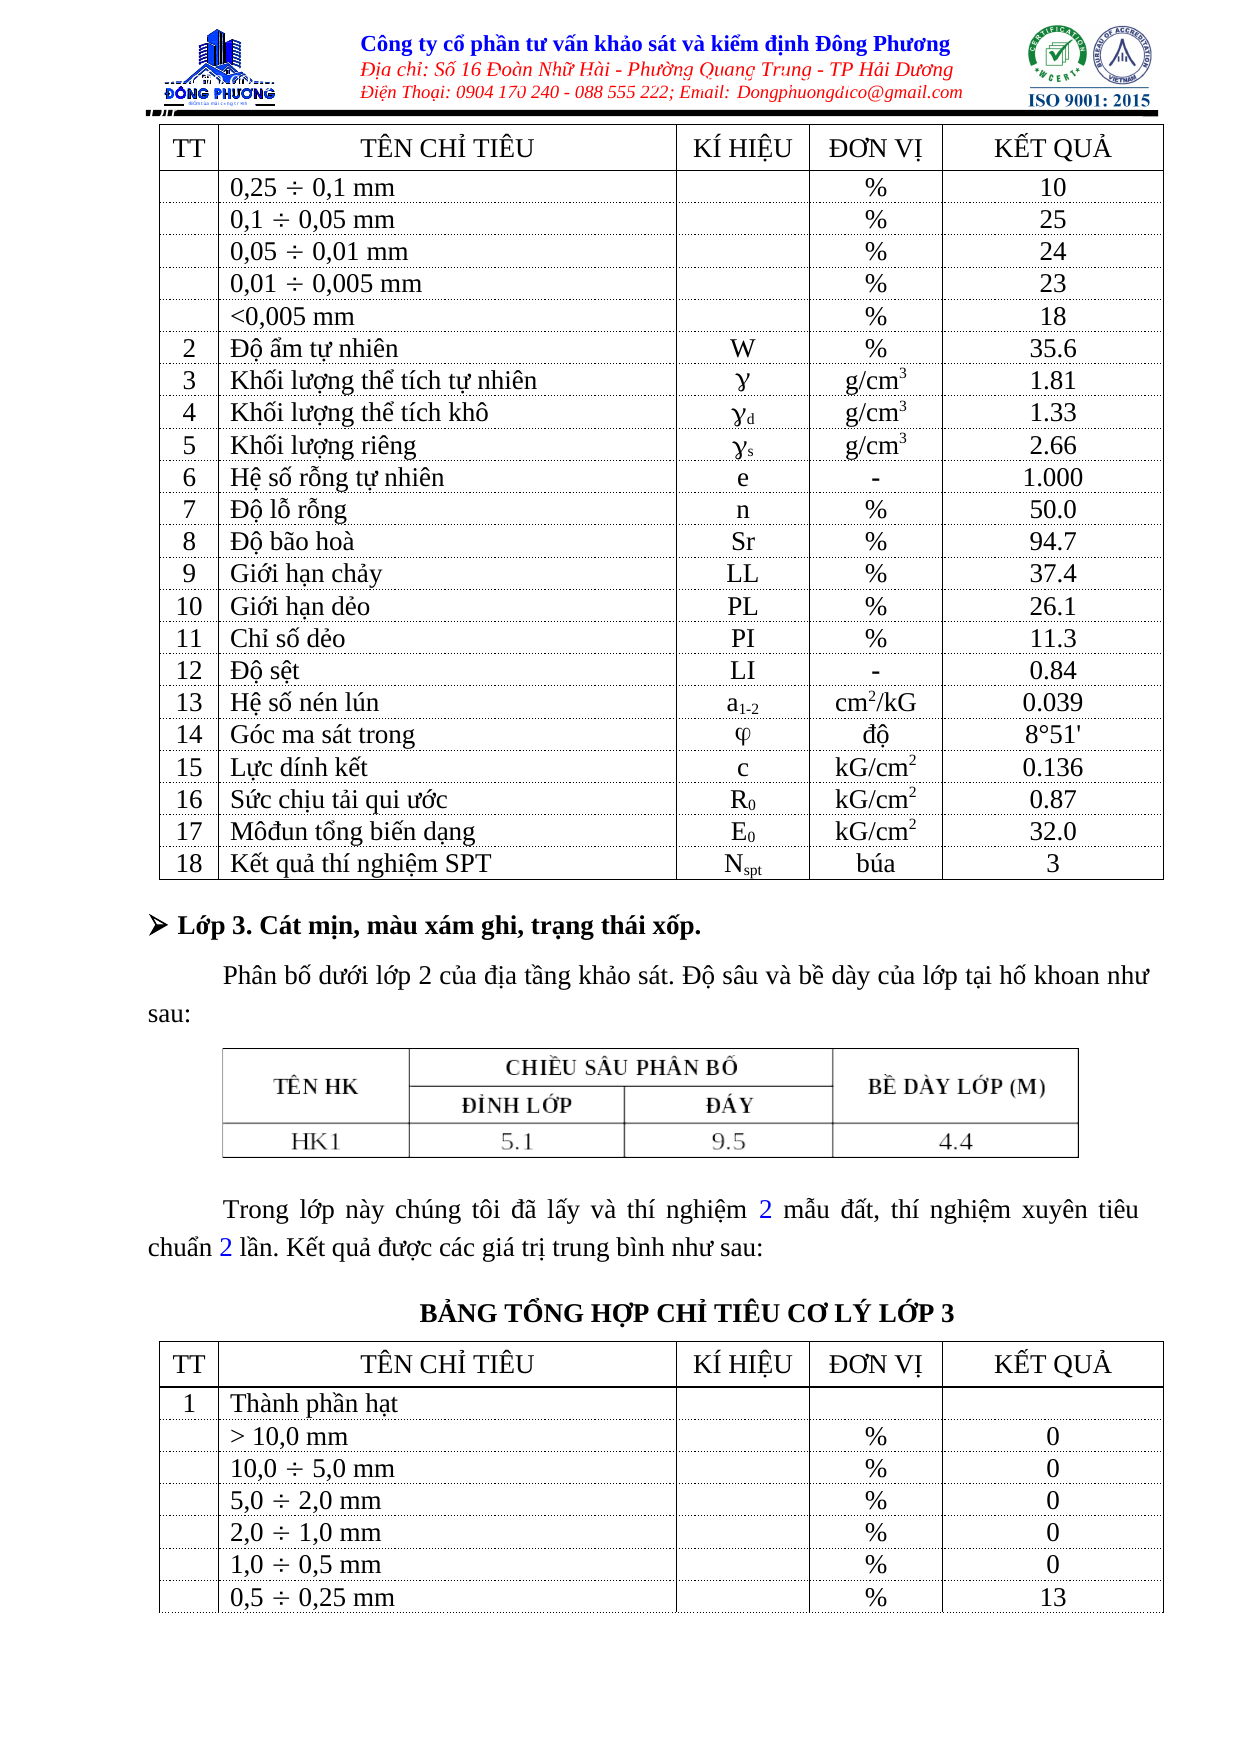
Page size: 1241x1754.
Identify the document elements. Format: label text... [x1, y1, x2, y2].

table_cell LI [677, 653, 809, 685]
table_cell % [810, 1451, 942, 1483]
table_cell 25 [943, 202, 1163, 234]
table_cell 0,01  0,005 mm [219, 267, 676, 299]
table_cell 11 [160, 621, 218, 653]
table_cell Thành phần hạt [219, 1388, 676, 1418]
table_cell Khối lượng thể tích khô [219, 395, 676, 428]
table_cell Độ ẩm tự nhiên [219, 331, 676, 363]
table_cell % [810, 171, 942, 202]
table_cell 1.000 [943, 460, 1163, 492]
table_cell 0 [943, 1419, 1163, 1451]
table_cell [677, 267, 809, 299]
table_cell % [810, 621, 942, 653]
table_cell Sr [677, 524, 809, 557]
text Trong lớp này chúng tôi đã lấy và thí nghiệm 2 mẫu đất, thí nghiệm xuyên tiêu chuẩn 2 lần. Kết quả được các giá trị trung bình như sau: [148, 1189, 1140, 1264]
table_cell 18 [943, 299, 1163, 331]
table_cell [160, 1419, 218, 1451]
table_cell 10 [943, 171, 1163, 202]
table_cell % [810, 1548, 942, 1580]
table_header KẾT QUẢ [943, 1342, 1163, 1386]
table_cell Kết quả thí nghiệm SPT [219, 846, 676, 878]
table_cell % [810, 1515, 942, 1548]
table_cell 0 [943, 1548, 1163, 1580]
table_cell 1,0  0,5 mm [219, 1548, 676, 1580]
table_cell - [810, 460, 942, 492]
table_cell [677, 299, 809, 331]
table_header TÊN CHỈ TIÊU [219, 1342, 676, 1386]
table_header KÍ HIỆU [677, 125, 809, 170]
table_cell % [810, 524, 942, 557]
table_cell [677, 1388, 809, 1418]
table_cell [160, 1451, 218, 1483]
table_cell % [810, 557, 942, 589]
table_cell 0,05  0,01 mm [219, 234, 676, 267]
table_cell [677, 1419, 809, 1451]
text Phân bố dưới lớp 2 của địa tầng khảo sát. Độ sâu và bề dày của lớp tại hố khoan như sau: [148, 954, 1152, 1029]
table_cell 35.6 [943, 331, 1163, 363]
table_cell d [677, 395, 809, 428]
table_cell 10 [160, 589, 218, 621]
table_cell Khối lượng thể tích tự nhiên [219, 363, 676, 395]
table_cell % [810, 589, 942, 621]
table_cell s [677, 428, 809, 460]
table_cell [160, 1580, 218, 1612]
table_cell 1.81 [943, 363, 1163, 395]
table_cell Độ bão hoà [219, 524, 676, 557]
table_cell [677, 1515, 809, 1548]
table_cell [677, 1548, 809, 1580]
table_cell kG/cm2 [810, 814, 942, 846]
table_cell [160, 267, 218, 299]
table_cell g/cm3 [810, 428, 942, 460]
table_cell 0.136 [943, 750, 1163, 782]
table_cell % [810, 202, 942, 234]
table_cell 0.84 [943, 653, 1163, 685]
table_cell % [810, 1419, 942, 1451]
table_cell 32.0 [943, 814, 1163, 846]
table_cell % [810, 1580, 942, 1612]
table_cell % [810, 1483, 942, 1515]
table_cell c [677, 750, 809, 782]
table_cell 3 [160, 363, 218, 395]
table_cell [160, 1515, 218, 1548]
table_cell % [810, 267, 942, 299]
table_cell 2 [160, 331, 218, 363]
table_cell 37.4 [943, 557, 1163, 589]
text BẢNG TỔNG HỢP CHỈ TIÊU CƠ LÝ LỚP 3 [148, 1283, 1152, 1328]
table_cell 23 [943, 267, 1163, 299]
table_cell 0 [943, 1515, 1163, 1548]
table_cell 4 [160, 395, 218, 428]
table_cell [677, 718, 809, 750]
table_cell 0 [943, 1483, 1163, 1515]
table_cell Góc ma sát trong [219, 718, 676, 750]
table_cell 15 [160, 750, 218, 782]
table_cell Độ lỗ rỗng [219, 492, 676, 524]
table_cell Khối lượng riêng [219, 428, 676, 460]
table_cell PL [677, 589, 809, 621]
table_cell [943, 1388, 1163, 1418]
table_header TT [160, 125, 218, 170]
table_cell 0.87 [943, 782, 1163, 814]
table_cell 5,0  2,0 mm [219, 1483, 676, 1515]
table_cell PI [677, 621, 809, 653]
table_cell 8 [160, 524, 218, 557]
table_cell > 10,0 mm [219, 1419, 676, 1451]
table_cell % [810, 234, 942, 267]
table_cell Môđun tổng biến dạng [219, 814, 676, 846]
table_cell [160, 1483, 218, 1515]
table_cell [677, 1483, 809, 1515]
table_cell 0 [943, 1451, 1163, 1483]
table_cell g/cm3 [810, 363, 942, 395]
table_cell 0,25  0,1 mm [219, 171, 676, 202]
table_cell n [677, 492, 809, 524]
table_cell 13 [943, 1580, 1163, 1612]
table_cell cm2/kG [810, 685, 942, 717]
table_cell Giới hạn dẻo [219, 589, 676, 621]
table_cell độ [810, 718, 942, 750]
table_cell [160, 1548, 218, 1580]
table_header TÊN CHỈ TIÊU [219, 125, 676, 170]
table_cell 10,0  5,0 mm [219, 1451, 676, 1483]
table_cell [677, 1580, 809, 1612]
table_cell Sức chịu tải qui ước [219, 782, 676, 814]
table_cell kG/cm2 [810, 782, 942, 814]
table_header KÍ HIỆU [677, 1342, 809, 1386]
table_cell W [677, 331, 809, 363]
table_cell [677, 363, 809, 395]
table_cell 14 [160, 718, 218, 750]
table_cell E0 [677, 814, 809, 846]
table_cell % [810, 299, 942, 331]
table_cell 2,0  1,0 mm [219, 1515, 676, 1548]
table_cell g/cm3 [810, 395, 942, 428]
table_cell kG/cm2 [810, 750, 942, 782]
table_cell a1-2 [677, 685, 809, 717]
table_header ĐƠN VỊ [810, 125, 942, 170]
list Lớp 3. Cát mịn, màu xám ghi, trạng thái xốp. [148, 904, 1152, 942]
table_cell [160, 234, 218, 267]
table_cell [677, 171, 809, 202]
table_cell 1.33 [943, 395, 1163, 428]
table_cell [677, 234, 809, 267]
table_cell 8°51' [943, 718, 1163, 750]
table_cell % [810, 492, 942, 524]
table_cell 9 [160, 557, 218, 589]
table_cell 12 [160, 653, 218, 685]
picture [1027, 24, 1153, 109]
table_cell 0.039 [943, 685, 1163, 717]
table_cell 3 [943, 846, 1163, 878]
table_cell 7 [160, 492, 218, 524]
table_cell 0,1  0,05 mm [219, 202, 676, 234]
table_header KẾT QUẢ [943, 125, 1163, 170]
table_cell Lực dính kết [219, 750, 676, 782]
table_cell [677, 202, 809, 234]
table_cell 5 [160, 428, 218, 460]
table_cell 17 [160, 814, 218, 846]
table_header TT [160, 1342, 218, 1386]
table_cell [160, 202, 218, 234]
table_cell % [810, 331, 942, 363]
table_cell 13 [160, 685, 218, 717]
table_cell [160, 299, 218, 331]
table_cell [677, 1451, 809, 1483]
table_cell 1 [160, 1388, 218, 1418]
table_cell e [677, 460, 809, 492]
table_cell 16 [160, 782, 218, 814]
table_cell Chỉ số dẻo [219, 621, 676, 653]
table_cell 94.7 [943, 524, 1163, 557]
table_cell [810, 1388, 942, 1418]
table_cell 11.3 [943, 621, 1163, 653]
table_cell 24 [943, 234, 1163, 267]
table_cell Hệ số nén lún [219, 685, 676, 717]
table_cell Nspt [677, 846, 809, 878]
table_cell LL [677, 557, 809, 589]
table_cell 18 [160, 846, 218, 878]
table_cell - [810, 653, 942, 685]
table_cell búa [810, 846, 942, 878]
table_cell 2.66 [943, 428, 1163, 460]
table_cell Độ sệt [219, 653, 676, 685]
table_cell <0,005 mm [219, 299, 676, 331]
table_cell Hệ số rỗng tự nhiên [219, 460, 676, 492]
table_cell R0 [677, 782, 809, 814]
table_header ĐƠN VỊ [810, 1342, 942, 1386]
table_cell [160, 171, 218, 202]
table_cell 0,5  0,25 mm [219, 1580, 676, 1612]
table_cell Giới hạn chảy [219, 557, 676, 589]
table_cell 6 [160, 460, 218, 492]
table_cell 26.1 [943, 589, 1163, 621]
table_cell 50.0 [943, 492, 1163, 524]
